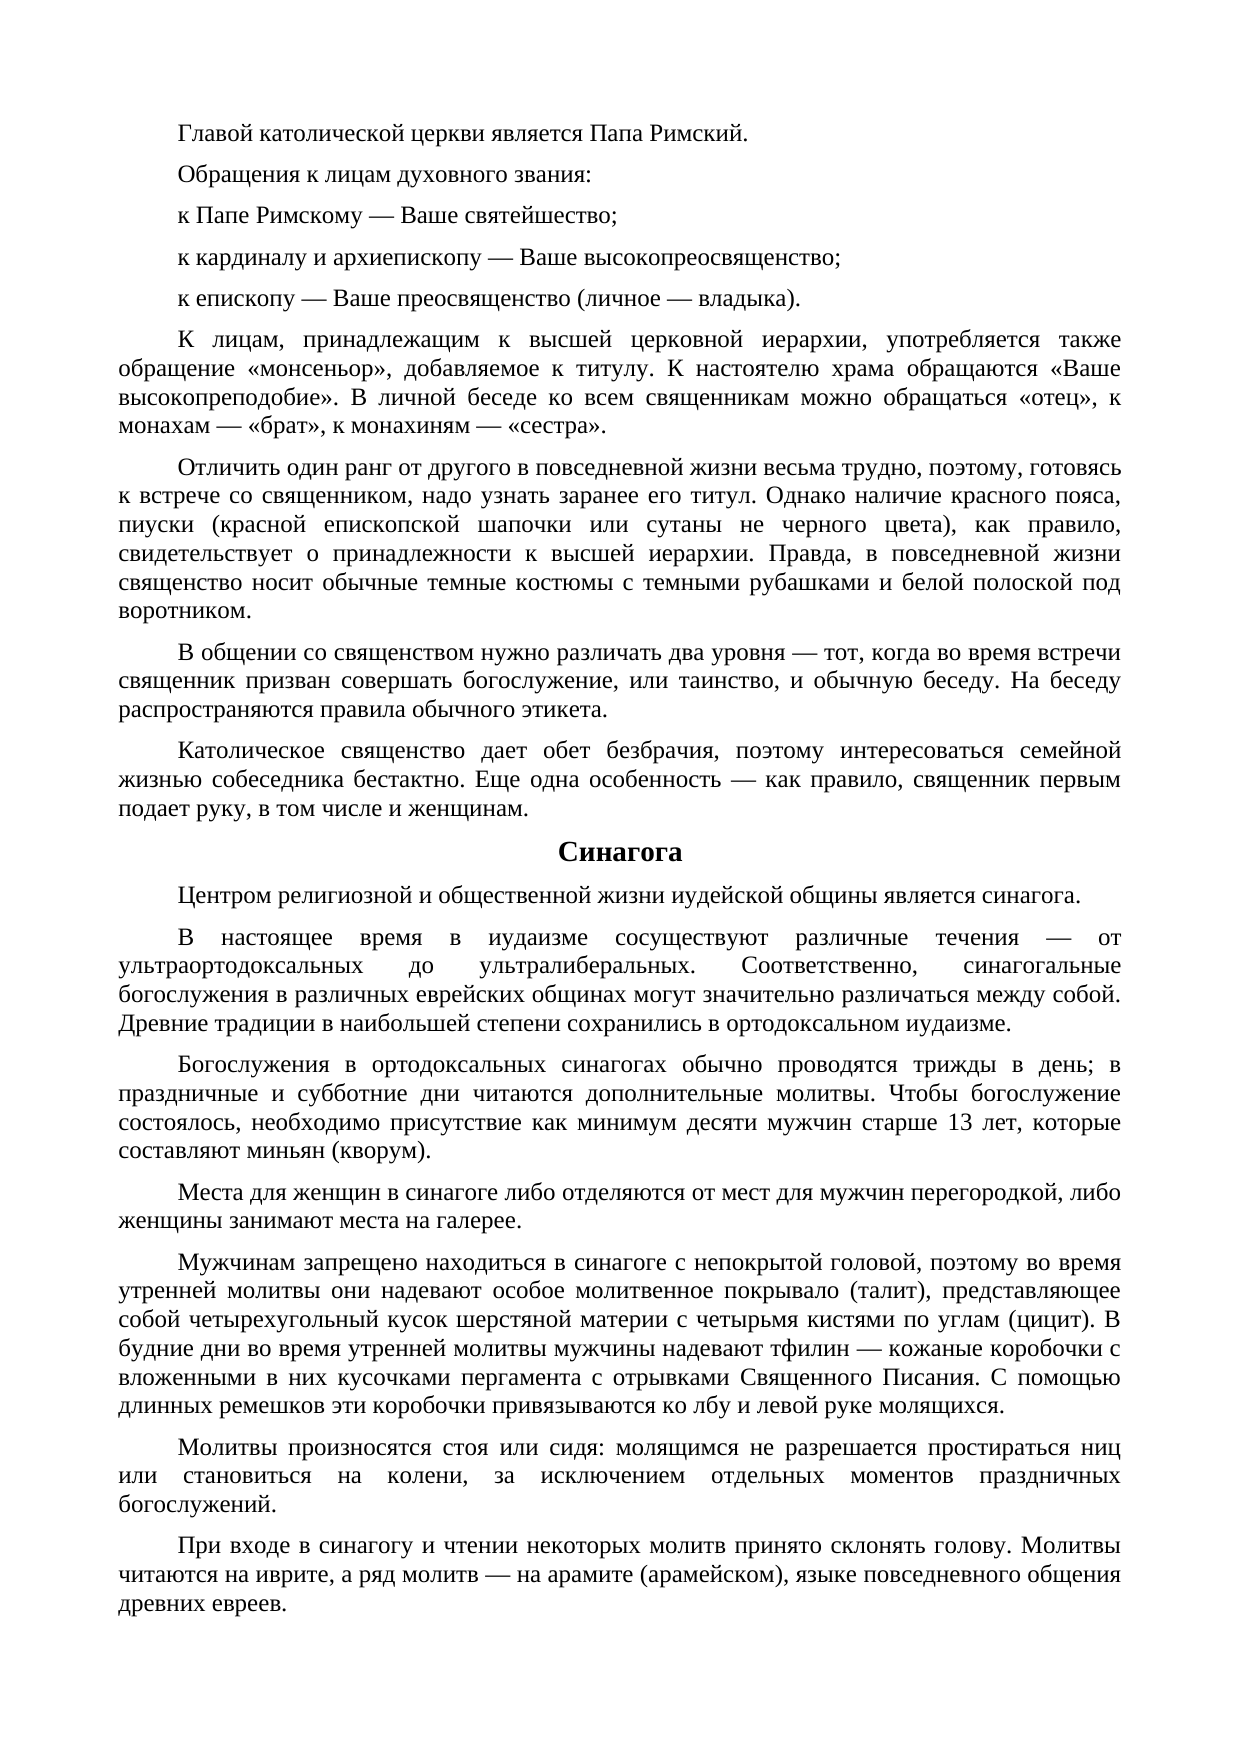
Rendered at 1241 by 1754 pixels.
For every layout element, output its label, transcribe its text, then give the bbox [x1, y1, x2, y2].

text Католическое священство дает обет безбрачия, поэтому интересоваться семейной жизнью собеседника бестактно. Еще одна особенность — как правило, священник первым подает руку, в том числе и женщинам. [118, 736, 1122, 822]
text Отличить один ранг от другого в повседневной жизни весьма трудно, поэтому, готовясь к встрече со священником, надо узнать заранее его титул. Однако наличие красного пояса, пиуски (красной епископской шапочки или сутаны не черного цвета), как правило, свидетельствует о принадлежности к высшей иерархии. Правда, в повседневной жизни священство носит обычные темные костюмы с темными рубашками и белой полоской под воротником. [118, 452, 1122, 624]
text При входе в синагогу и чтении некоторых молитв принято склонять голову. Молитвы читаются на иврите, а ряд молитв — на арамите (арамейском), языке повседневного общения древних евреев. [118, 1530, 1122, 1617]
text Центром религиозной и общественной жизни иудейской общины является синагога. [118, 880, 1122, 909]
text Главой католической церкви является Папа Римский. [118, 118, 1122, 147]
text Молитвы произносятся стоя или сидя: молящимся не разрешается простираться ниц или становиться на колени, за исключением отдельных моментов праздничных богослужений. [118, 1432, 1122, 1518]
text Мужчинам запрещено находиться в синагоге с непокрытой головой, поэтому во время утренней молитвы они надевают особое молитвенное покрывало (талит), представляющее собой четырехугольный кусок шерстяной материи с четырьмя кистями по углам (цицит). В будние дни во время утренней молитвы мужчины надевают тфилин — кожаные коробочки с вложенными в них кусочками пергамента с отрывками Священного Писания. С помощью длинных ремешков эти коробочки привязываются ко лбу и левой руке молящихся. [118, 1247, 1122, 1419]
text к епископу — Ваше преосвященство (личное — владыка). [118, 283, 1122, 312]
text Места для женщин в синагоге либо отделяются от мест для мужчин перегородкой, либо женщины занимают места на галерее. [118, 1177, 1122, 1234]
text к кардиналу и архиепископу — Ваше высокопреосвященство; [118, 242, 1122, 271]
text В общении со священством нужно различать два уровня — тот, когда во время встречи священник призван совершать богослужение, или таинство, и обычную беседу. На беседу распространяются правила обычного этикета. [118, 637, 1122, 723]
text Синагога [118, 834, 1122, 868]
text Обращения к лицам духовного звания: [118, 159, 1122, 188]
text Богослужения в ортодоксальных синагогах обычно проводятся трижды в день; в праздничные и субботние дни читаются дополнительные молитвы. Чтобы богослужение состоялось, необходимо присутствие как минимум десяти мужчин старше 13 лет, которые составляют миньян (кворум). [118, 1049, 1122, 1164]
text к Папе Римскому — Ваше святейшество; [118, 201, 1122, 229]
text К лицам, принадлежащим к высшей церковной иерархии, употребляется также обращение «монсеньор», добавляемое к титулу. К настоятелю храма обращаются «Ваше высокопреподобие». В личной беседе ко всем священникам можно обращаться «отец», к монахам — «брат», к монахиням — «сестра». [118, 324, 1122, 439]
text В настоящее время в иудаизме сосуществуют различные течения — от ультраортодоксальных до ультралиберальных. Соответственно, синагогальные богослужения в различных еврейских общинах могут значительно различаться между собой. Древние традиции в наибольшей степени сохранились в ортодоксальном иудаизме. [118, 922, 1122, 1037]
